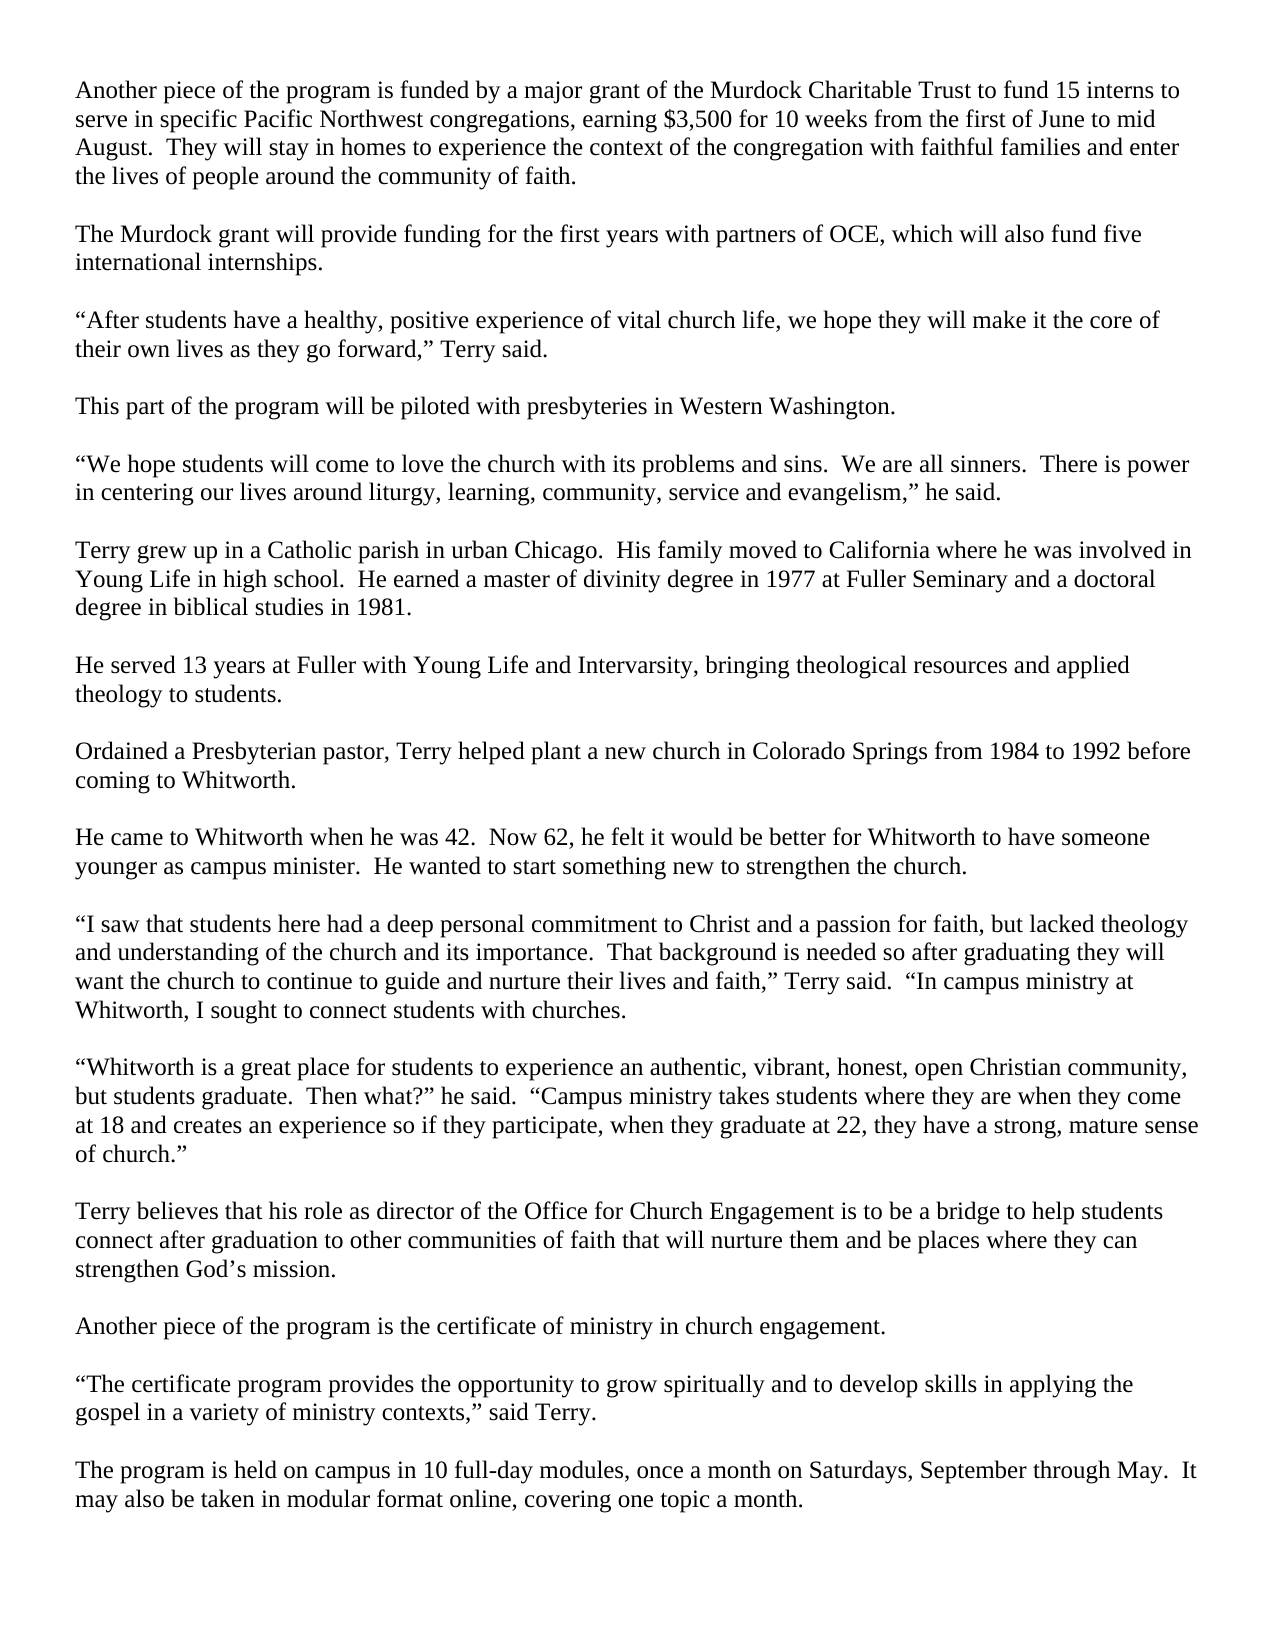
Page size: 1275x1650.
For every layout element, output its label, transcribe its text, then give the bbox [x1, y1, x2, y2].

text This part of the program will be piloted with presbyteries in Western Washington. [75, 391, 1200, 420]
text The Murdock grant will provide funding for the first years with partners of OCE, which will also fund five international internships. [75, 219, 1200, 276]
text Terry believes that his role as director of the Office for Church Engagement is to be a bridge to help students connect after graduation to other communities of faith that will nurture them and be places where they can strengthen God’s mission. [75, 1196, 1200, 1282]
text “I saw that students here had a deep personal commitment to Christ and a passion for faith, but lacked theology and understanding of the church and its importance. That background is needed so after graduating they will want the church to continue to guide and nurture their lives and faith,” Terry said. “In campus ministry at Whitworth, I sought to connect students with churches. [75, 909, 1200, 1024]
text The program is held on campus in 10 full-day modules, once a month on Saturdays, September through May. It may also be taken in modular format online, covering one topic a month. [75, 1455, 1200, 1512]
text “After students have a healthy, positive experience of vital church life, we hope they will make it the core of their own lives as they go forward,” Terry said. [75, 305, 1200, 362]
text Another piece of the program is funded by a major grant of the Murdock Charitable Trust to fund 15 interns to serve in specific Pacific Northwest congregations, earning $3,500 for 10 weeks from the first of June to mid August. They will stay in homes to experience the context of the congregation with faithful families and enter the lives of people around the community of faith. [75, 75, 1200, 190]
text “Whitworth is a great place for students to experience an authentic, vibrant, honest, open Christian community, but students graduate. Then what?” he said. “Campus ministry takes students where they are when they come at 18 and creates an experience so if they participate, when they graduate at 22, they have a strong, mature sense of church.” [75, 1052, 1200, 1167]
text “The certificate program provides the opportunity to grow spiritually and to develop skills in applying the gospel in a variety of ministry contexts,” said Terry. [75, 1369, 1200, 1426]
text “We hope students will come to love the church with its problems and sins. We are all sinners. There is power in centering our lives around liturgy, learning, community, service and evangelism,” he said. [75, 449, 1200, 506]
text Another piece of the program is the certificate of ministry in church engagement. [75, 1311, 1200, 1340]
text He served 13 years at Fuller with Young Life and Intervarsity, bringing theological resources and applied theology to students. [75, 650, 1200, 707]
text He came to Whitworth when he was 42. Now 62, he felt it would be better for Whitworth to have someone younger as campus minister. He wanted to start something new to strengthen the church. [75, 822, 1200, 880]
text Ordained a Presbyterian pastor, Terry helped plant a new church in Colorado Springs from 1984 to 1992 before coming to Whitworth. [75, 736, 1200, 794]
text Terry grew up in a Catholic parish in urban Chicago. His family moved to California where he was involved in Young Life in high school. He earned a master of divinity degree in 1977 at Fuller Seminary and a doctoral degree in biblical studies in 1981. [75, 535, 1200, 621]
